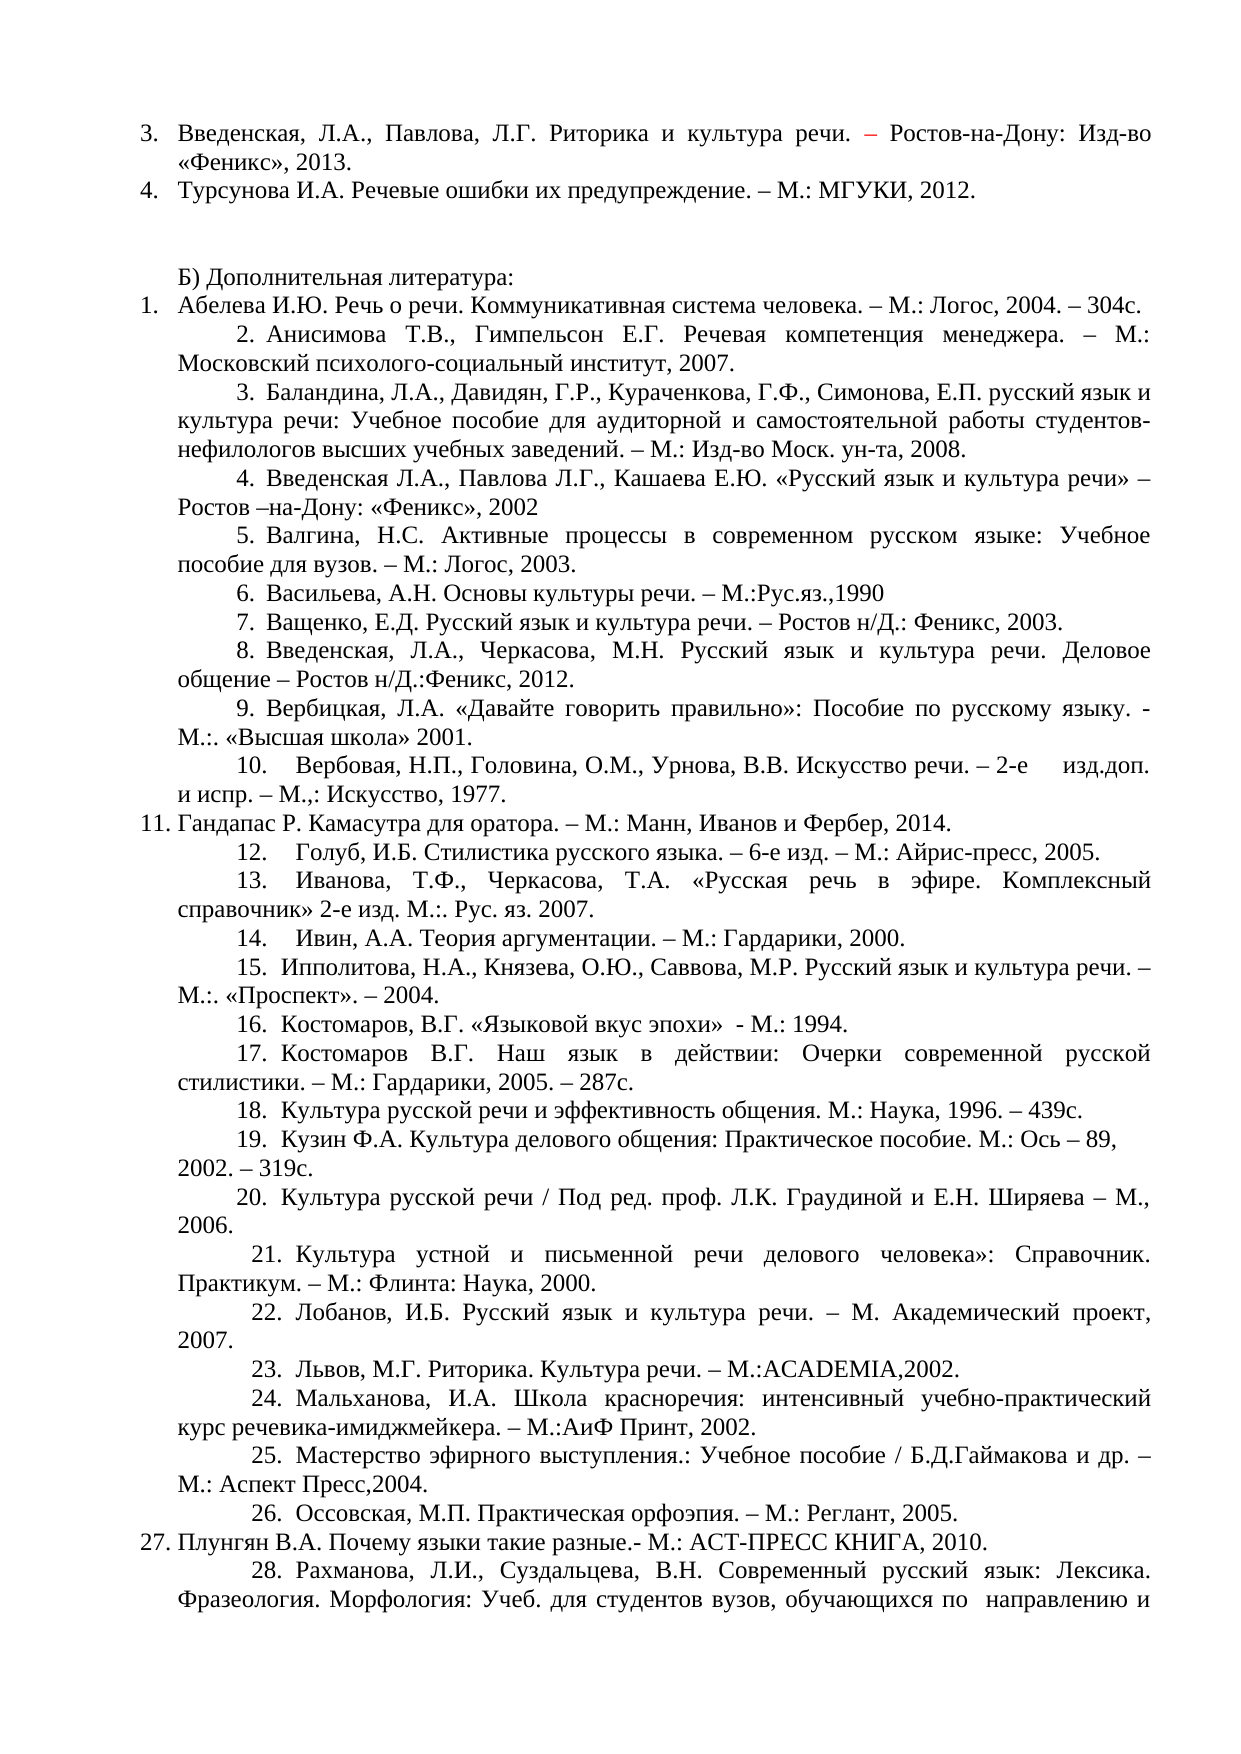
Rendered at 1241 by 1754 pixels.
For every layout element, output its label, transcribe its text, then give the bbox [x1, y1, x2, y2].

list Мальханова, И.А. Школа красноречия: интенсивный учебно-практический курс речевика-имиджмейкера. – М.:АиФ Принт, 2002. [177, 1383, 1152, 1441]
list Ващенко, Е.Д. Русский язык и культура речи. – Ростов н/Д.: Феникс, 2003. [177, 607, 1152, 636]
list Иванова, Т.Ф., Черкасова, Т.А. «Русская речь в эфире. Комплексный справочник» 2-е изд. М.:. Рус. яз. 2007. [177, 866, 1152, 923]
list Культура русской речи и эффективность общения. М.: Наука, 1996. – 439с. [177, 1096, 1152, 1124]
list Вербицкая, Л.А. «Давайте говорить правильно»: Пособие по русскому языку. - М.:. «Высшая школа» 2001. [177, 693, 1152, 751]
list Костомаров В.Г. Наш язык в действии: Очерки современной русской стилистики. – М.: Гардарики, 2005. – 287с. [177, 1038, 1152, 1096]
list Лобанов, И.Б. Русский язык и культура речи. – М. Академический проект, 2007. [177, 1297, 1152, 1354]
list Анисимова Т.В., Гимпельсон Е.Г. Речевая компетенция менеджера. – М.: Московский психолого-социальный институт, 2007. [177, 319, 1152, 377]
list Гандапас Р. Камасутра для оратора. – М.: Манн, Иванов и Фербер, 2014. [140, 808, 1152, 837]
list Голуб, И.Б. Стилистика русского языка. – 6-е изд. – М.: Айрис-пресс, 2005. [177, 837, 1152, 866]
text Б) Дополнительная литература: [177, 262, 1152, 291]
list Валгина, Н.С. Активные процессы в современном русском языке: Учебное пособие для вузов. – М.: Логос, 2003. [177, 521, 1152, 578]
list Введенская Л.А., Павлова Л.Г., Кашаева Е.Ю. «Русский язык и культура речи» – Ростов –на-Дону: «Феникс», 2002 [177, 463, 1152, 521]
list Ипполитова, Н.А., Князева, О.Ю., Саввова, М.Р. Русский язык и культура речи. – М.:. «Проспект». – 2004. [177, 952, 1152, 1009]
list Плунгян В.А. Почему языки такие разные.- М.: АСТ-ПРЕСС КНИГА, 2010. [140, 1527, 1152, 1556]
list Мастерство эфирного выступления.: Учебное пособие / Б.Д.Гаймакова и др. – М.: Аспект Пресс,2004. [177, 1441, 1152, 1498]
list Львов, М.Г. Риторика. Культура речи. – М.:ACADEMIA,2002. [177, 1354, 1152, 1383]
list Культура русской речи / Под ред. проф. Л.К. Граудиной и Е.Н. Ширяева – М., 2006. [177, 1182, 1152, 1239]
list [177, 1556, 1152, 1613]
list Абелева И.Ю. Речь о речи. Коммуникативная система человека. – М.: Логос, 2004. – 304с. [140, 291, 1152, 319]
list Введенская, Л.А., Павлова, Л.Г. Риторика и культура речи. – Ростов-на-Дону: Изд-во «Феникс», 2013. [140, 118, 1152, 176]
list Васильева, А.Н. Основы культуры речи. – М.:Рус.яз.,1990 [177, 578, 1152, 607]
list Вербовая, Н.П., Головина, О.М., Урнова, В.В. Искусство речи. – 2-е изд.доп. и испр. – М.,: Искусство, 1977. [177, 751, 1152, 808]
list Баландина, Л.А., Давидян, Г.Р., Кураченкова, Г.Ф., Симонова, Е.П. русский язык и культура речи: Учебное пособие для аудиторной и самостоятельной работы студентов-нефилологов высших учебных заведений. – М.: Изд-во Моск. ун-та, 2008. [177, 377, 1152, 463]
list Костомаров, В.Г. «Языковой вкус эпохи» - М.: 1994. [177, 1009, 1152, 1038]
list Оссовская, М.П. Практическая орфоэпия. – М.: Реглант, 2005. [177, 1498, 1152, 1527]
list Кузин Ф.А. Культура делового общения: Практическое пособие. М.: Ось – 89, 2002. – 319с. [177, 1124, 1152, 1182]
list Введенская, Л.А., Черкасова, М.Н. Русский язык и культура речи. Деловое общение – Ростов н/Д.:Феникс, 2012. [177, 636, 1152, 693]
list Турсунова И.А. Речевые ошибки их предупреждение. – М.: МГУКИ, 2012. [140, 176, 1152, 204]
list Ивин, А.А. Теория аргументации. – М.: Гардарики, 2000. [177, 923, 1152, 952]
list Культура устной и письменной речи делового человека»: Справочник. Практикум. – М.: Флинта: Наука, 2000. [177, 1239, 1152, 1297]
